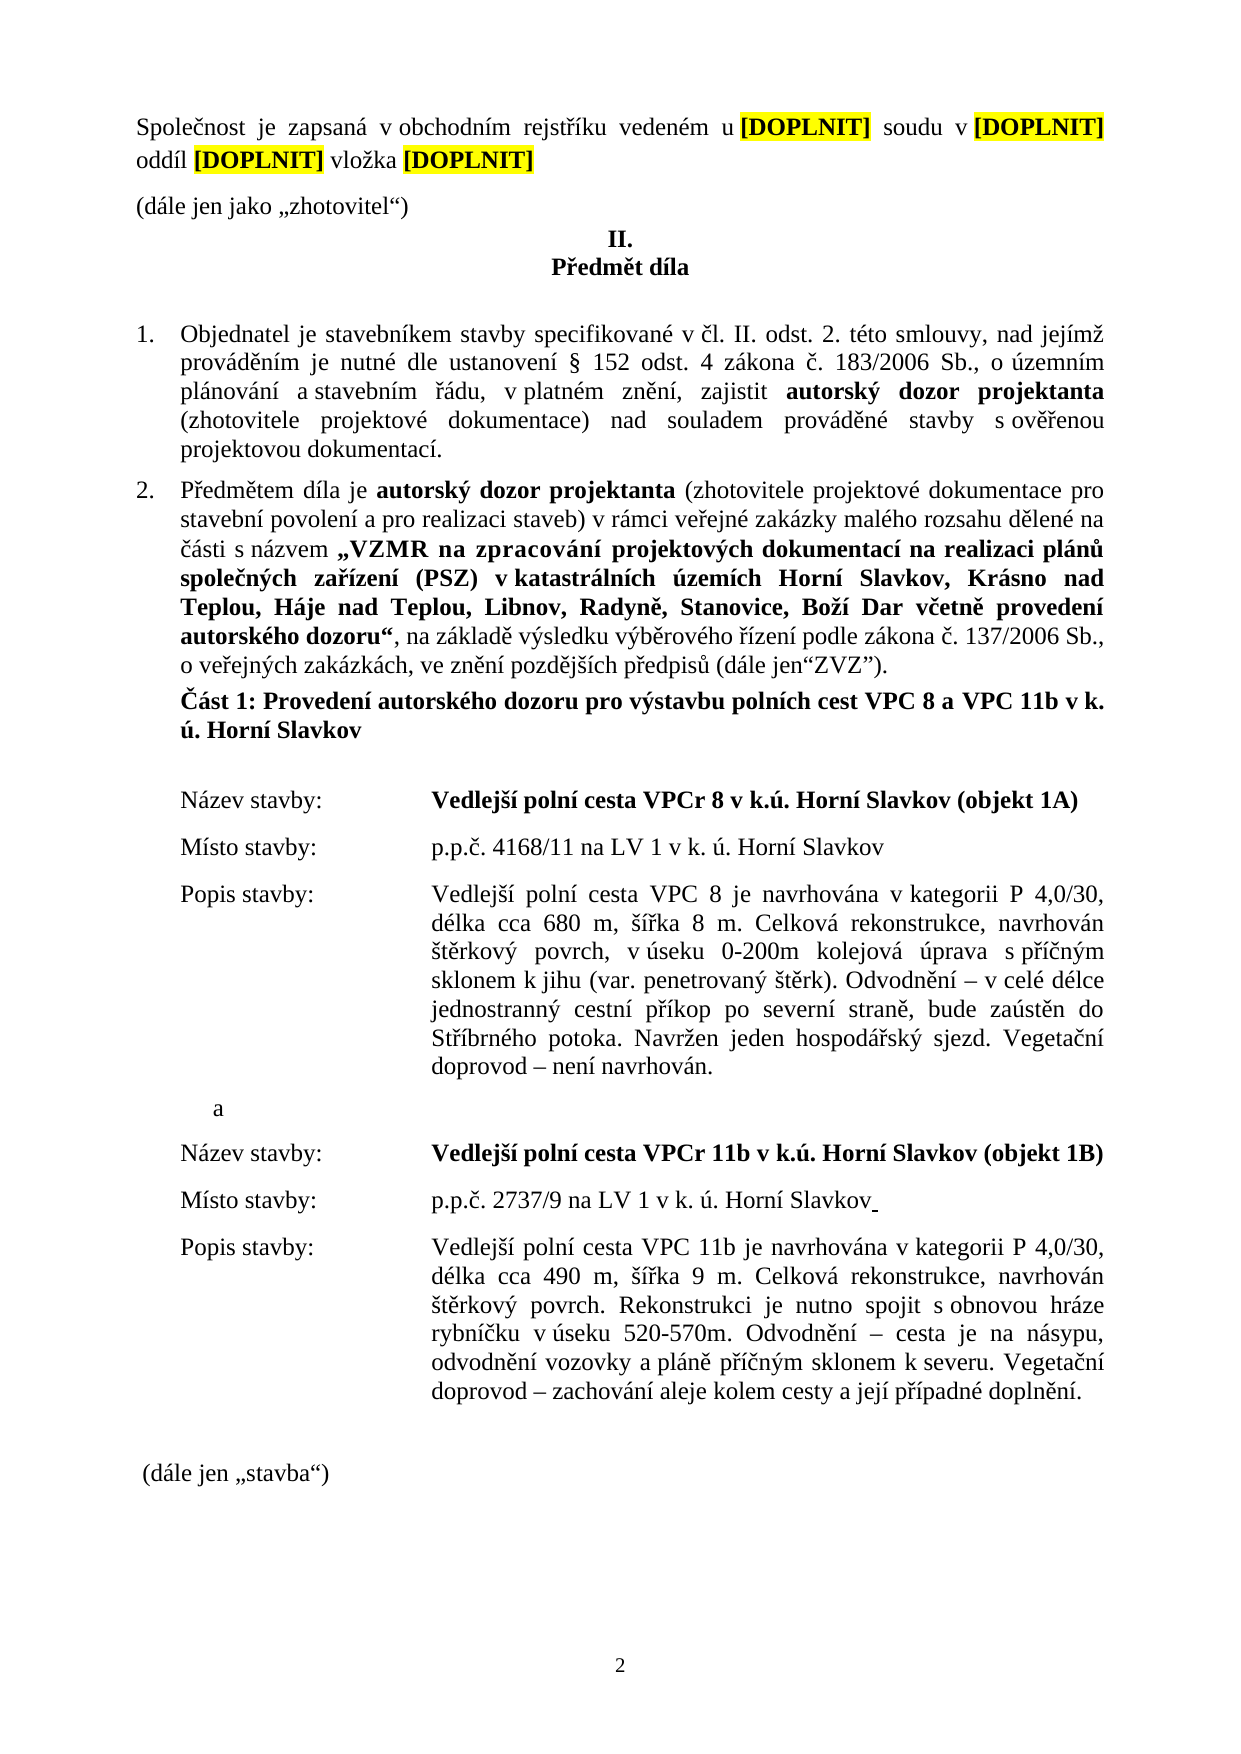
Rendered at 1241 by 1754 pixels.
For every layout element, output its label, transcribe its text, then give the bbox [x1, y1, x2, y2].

text (dále jen „stavba“) [136, 1458, 1104, 1487]
list Název stavby: Vedlejší polní cesta VPCr 8 v k.ú. Horní Slavkov (objekt 1A) [136, 785, 1104, 814]
list Místo stavby: p.p.č. 2737/9 na LV 1 v k. ú. Horní Slavkov [136, 1185, 1104, 1214]
text II. [136, 224, 1104, 252]
list Objednatel je stavebníkem stavby specifikované v čl. II. odst. 2. této smlouvy, nad jejímž prováděním je nutné dle ustanovení § 152 odst. 4 zákona č. 183/2006 Sb., o územním plánování a stavebním řádu, v platném znění, zajistit autorský dozor projektanta (zhotovitele projektové dokumentace) nad souladem prováděné stavby s ověřenou projektovou dokumentací. [136, 319, 1104, 462]
list Místo stavby: p.p.č. 4168/11 na LV 1 v k. ú. Horní Slavkov [136, 832, 1104, 861]
text Popis stavby: Vedlejší polní cesta VPC 8 je navrhována v kategorii P 4,0/30, délka cca 680 m, šířka 8 m. Celková rekonstrukce, navrhován štěrkový povrch, v úseku 0-200m kolejová úprava s příčným sklonem k jihu (var. penetrovaný štěrk). Odvodnění – v celé délce jednostranný cestní příkop po severní straně, bude zaústěn do Stříbrného potoka. Navržen jeden hospodářský sjezd. Vegetační doprovod – není navrhován. [180, 879, 1104, 1080]
text Popis stavby: Vedlejší polní cesta VPC 11b je navrhována v kategorii P 4,0/30, délka cca 490 m, šířka 9 m. Celková rekonstrukce, navrhován štěrkový povrch. Rekonstrukci je nutno spojit s obnovou hráze rybníčku v úseku 520-570m. Odvodnění – cesta je na násypu, odvodnění vozovky a pláně příčným sklonem k severu. Vegetační doprovod – zachování aleje kolem cesty a její případné doplnění. [180, 1232, 1104, 1405]
text (dále jen jako „zhotovitel“) [98, 191, 1104, 219]
text Předmět díla [136, 252, 1104, 281]
text Společnost je zapsaná v obchodním rejstříku vedeném u [DOPLNIT] soudu v [DOPLNIT] oddíl [DOPLNIT] vložka [DOPLNIT] [136, 112, 1104, 174]
text a [213, 1093, 1104, 1121]
list Název stavby: Vedlejší polní cesta VPCr 11b v k.ú. Horní Slavkov (objekt 1B) [136, 1138, 1104, 1167]
text Část 1: Provedení autorského dozoru pro výstavbu polních cest VPC 8 a VPC 11b v k. ú. Horní Slavkov [180, 685, 1104, 744]
list Předmětem díla je autorský dozor projektanta (zhotovitele projektové dokumentace pro stavební povolení a pro realizaci staveb) v rámci veřejné zakázky malého rozsahu dělené na části s názvem „VZMR na zpracování projektových dokumentací na realizaci plánů společných zařízení (PSZ) v katastrálních územích Horní Slavkov, Krásno nad Teplou, Háje nad Teplou, Libnov, Radyně, Stanovice, Boží Dar včetně provedení autorského dozoru“, na základě výsledku výběrového řízení podle zákona č. 137/2006 Sb., o veřejných zakázkách, ve znění pozdějších předpisů (dále jen“ZVZ”). [136, 475, 1104, 679]
